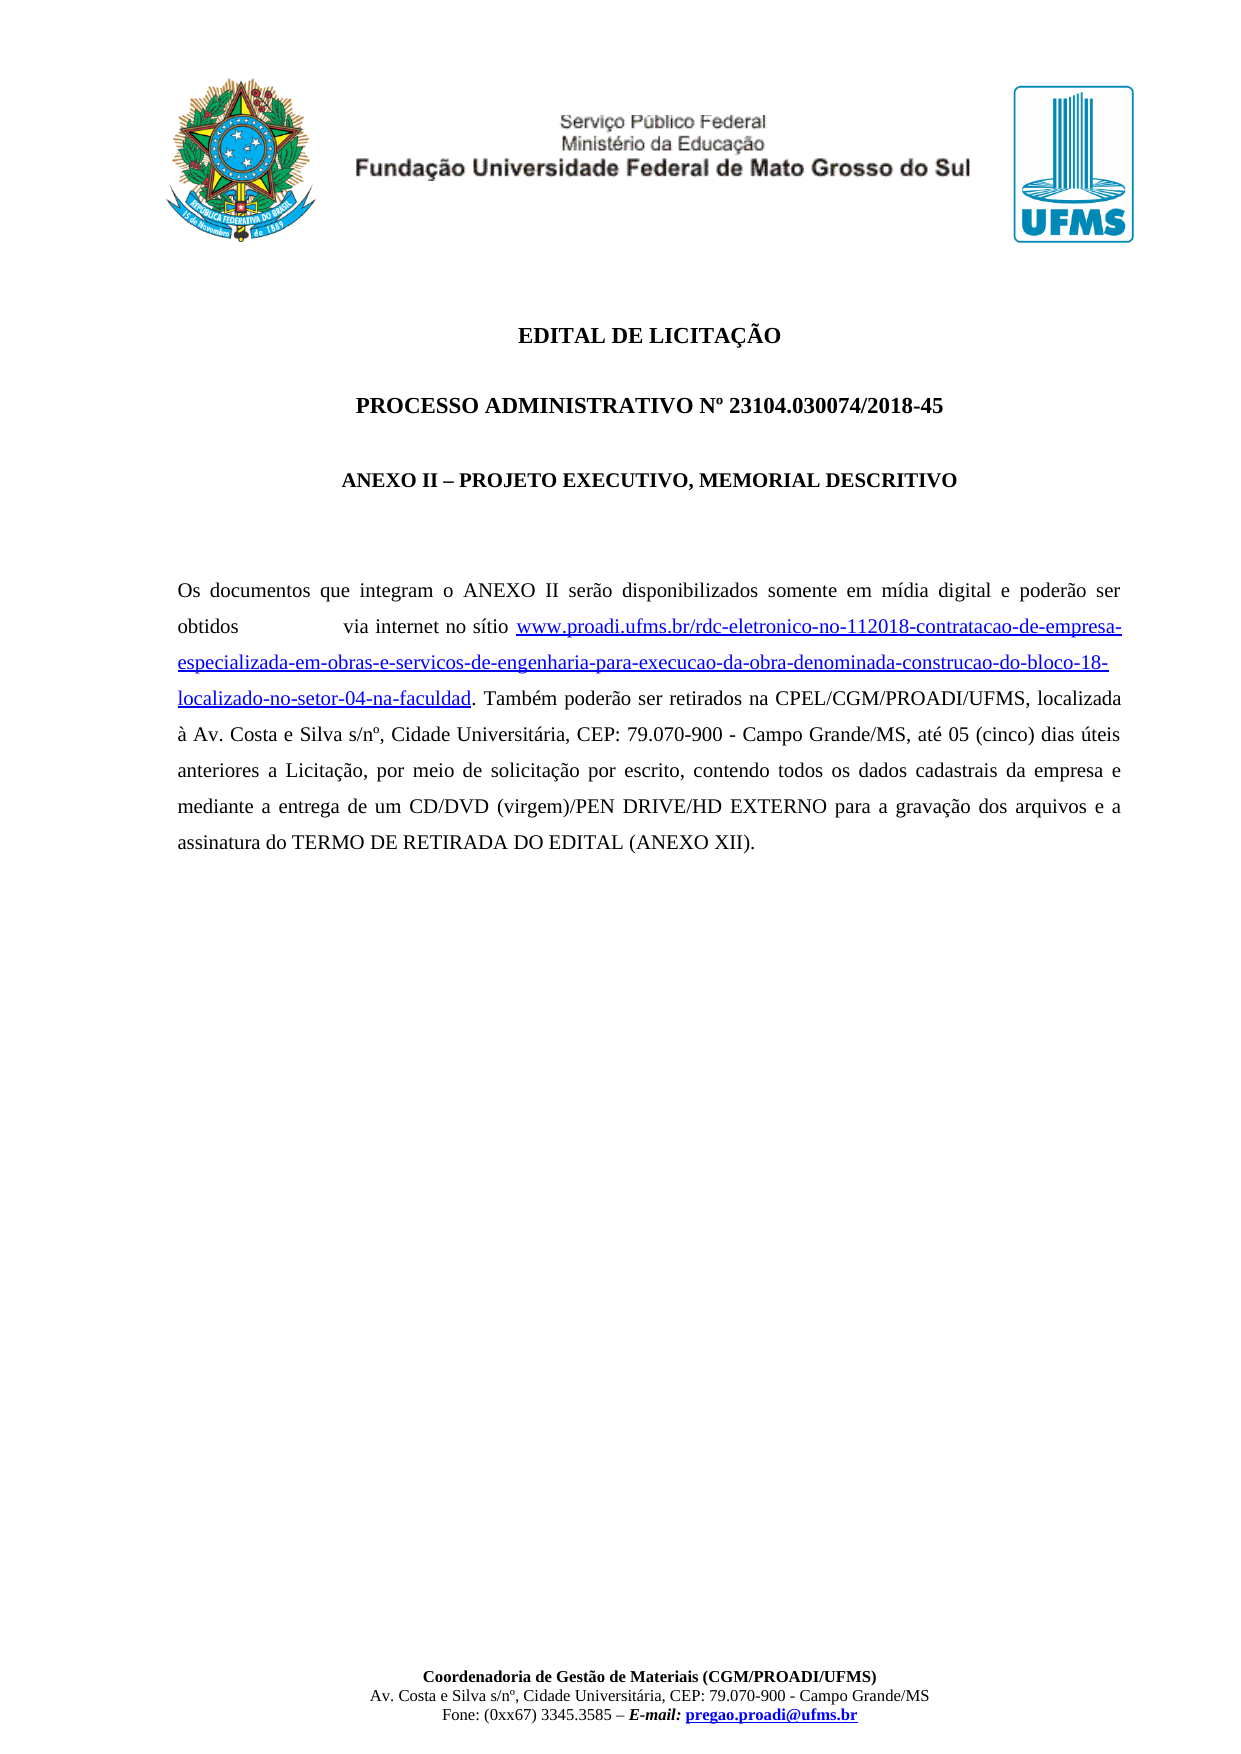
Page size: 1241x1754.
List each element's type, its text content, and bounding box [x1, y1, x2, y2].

title PROCESSO ADMINISTRATIVO Nº 23104.030074/2018-45 [177, 392, 1122, 419]
picture [165, 78, 316, 242]
text Os documentos que integram o ANEXO II serão disponibilizados somente em mídia digital e poderão ser obtidos via internet no sítio www.proadi.ufms.br/rdc-eletronico-no-112018-contratacao-de-empresa-especializada-em-obras-e-servicos-de-engenharia-para-execucao-da-obra-denominada-construcao-do-bloco-18-localizado-no-setor-04-na-faculdad. Também poderão ser retirados na CPEL/CGM/PROADI/UFMS, localizada à Av. Costa e Silva s/nº, Cidade Universitária, CEP: 79.070-900 - Campo Grande/MS, até 05 (cinco) dias úteis anteriores a Licitação, por meio de solicitação por escrito, contendo todos os dados cadastrais da empresa e mediante a entrega de um CD/DVD (virgem)/PEN DRIVE/HD EXTERNO para a gravação dos arquivos e a assinatura do TERMO DE RETIRADA DO EDITAL (ANEXO XII). [177, 578, 1122, 854]
picture [355, 115, 970, 181]
text ANEXO II – PROJETO EXECUTIVO, MEMORIAL DESCRITIVO [177, 468, 1122, 492]
picture [1016, 88, 1131, 240]
title EDITAL DE LICITAÇÃO [177, 322, 1122, 348]
